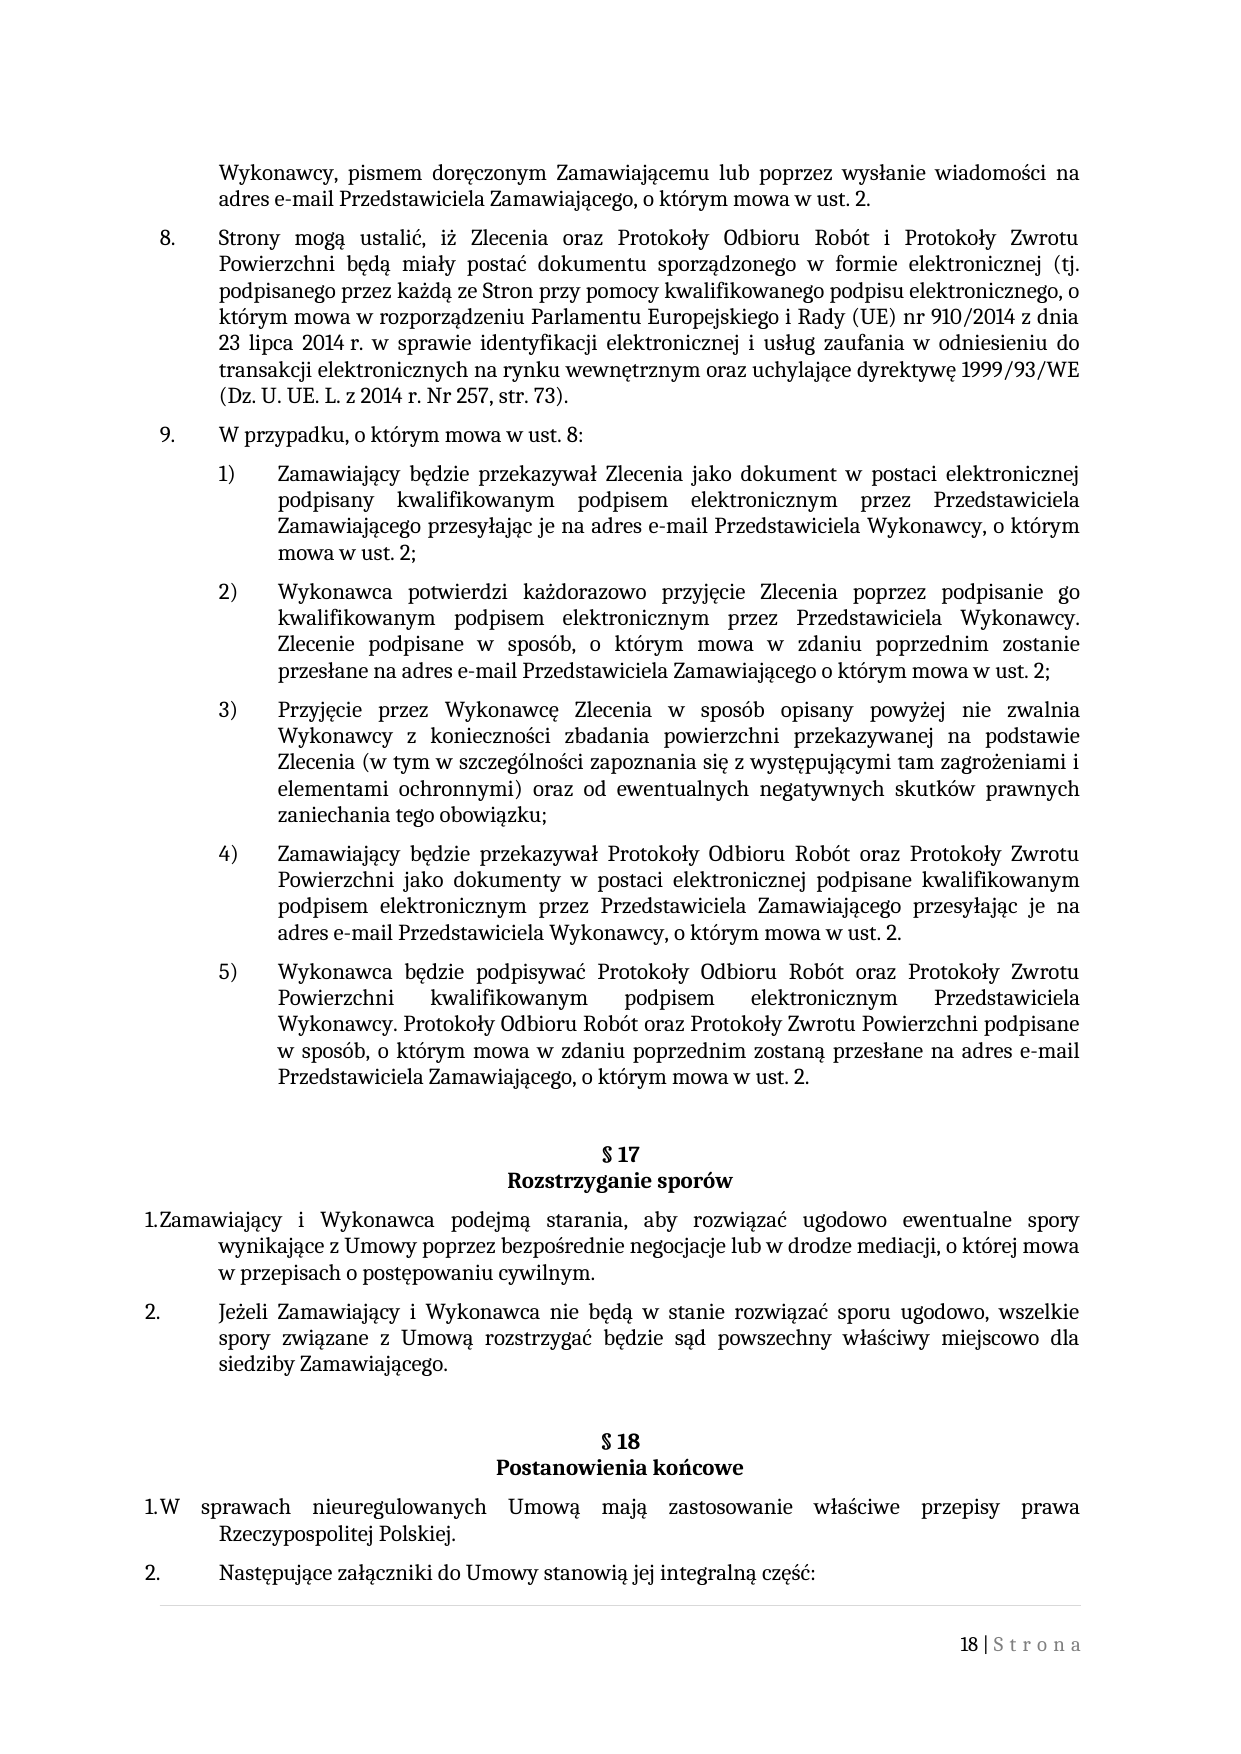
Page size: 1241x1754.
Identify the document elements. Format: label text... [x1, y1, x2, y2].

text § 18 Postanowienia końcowe [159, 1429, 1081, 1482]
text 5) Wykonawca będzie podpisywać Protokoły Odbioru Robót oraz Protokoły Zwrotu Powierzchni kwalifikowanym podpisem elektronicznym Przedstawiciela Wykonawcy. Protokoły Odbioru Robót oraz Protokoły Zwrotu Powierzchni podpisane w sposób, o którym mowa w zdaniu poprzednim zostaną przesłane na adres e-mail Przedstawiciela Zamawiającego, o którym mowa w ust. 2. [218, 958, 1081, 1090]
list W przypadku, o którym mowa w ust. 8: [159, 422, 1081, 448]
text 1) Zamawiający będzie przekazywał Zlecenia jako dokument w postaci elektronicznej podpisany kwalifikowanym podpisem elektronicznym przez Przedstawiciela Zamawiającego przesyłając je na adres e-mail Przedstawiciela Wykonawcy, o którym mowa w ust. 2; [218, 461, 1081, 566]
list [159, 159, 1081, 212]
list Jeżeli Zamawiający i Wykonawca nie będą w stanie rozwiązać sporu ugodowo, wszelkie spory związane z Umową rozstrzygać będzie sąd powszechny właściwy miejscowo dla siedziby Zamawiającego. [145, 1298, 1081, 1377]
list Strony mogą ustalić, iż Zlecenia oraz Protokoły Odbioru Robót i Protokoły Zwrotu Powierzchni będą miały postać dokumentu sporządzonego w formie elektronicznej (tj. podpisanego przez każdą ze Stron przy pomocy kwalifikowanego podpisu elektronicznego, o którym mowa w rozporządzeniu Parlamentu Europejskiego i Rady (UE) nr 910/2014 z dnia 23 lipca 2014 r. w sprawie identyfikacji elektronicznej i usług zaufania w odniesieniu do transakcji elektronicznych na rynku wewnętrznym oraz uchylające dyrektywę 1999/93/WE (Dz. U. UE. L. z 2014 r. Nr 257, str. 73). [159, 225, 1081, 409]
list W sprawach nieuregulowanych Umową mają zastosowanie właściwe przepisy prawa Rzeczypospolitej Polskiej. [145, 1494, 1081, 1547]
text 2) Wykonawca potwierdzi każdorazowo przyjęcie Zlecenia poprzez podpisanie go kwalifikowanym podpisem elektronicznym przez Przedstawiciela Wykonawcy. Zlecenie podpisane w sposób, o którym mowa w zdaniu poprzednim zostanie przesłane na adres e-mail Przedstawiciela Zamawiającego o którym mowa w ust. 2; [218, 578, 1081, 684]
text 4) Zamawiający będzie przekazywał Protokoły Odbioru Robót oraz Protokoły Zwrotu Powierzchni jako dokumenty w postaci elektronicznej podpisane kwalifikowanym podpisem elektronicznym przez Przedstawiciela Zamawiającego przesyłając je na adres e-mail Przedstawiciela Wykonawcy, o którym mowa w ust. 2. [218, 841, 1081, 946]
list Zamawiający i Wykonawca podejmą starania, aby rozwiązać ugodowo ewentualne spory wynikające z Umowy poprzez bezpośrednie negocjacje lub w drodze mediacji, o której mowa w przepisach o postępowaniu cywilnym. [145, 1207, 1081, 1286]
list Następujące załączniki do Umowy stanowią jej integralną część: [145, 1559, 1081, 1586]
text § 17 Rozstrzyganie sporów [159, 1142, 1081, 1194]
text 3) Przyjęcie przez Wykonawcę Zlecenia w sposób opisany powyżej nie zwalnia Wykonawcy z konieczności zbadania powierzchni przekazywanej na podstawie Zlecenia (w tym w szczególności zapoznania się z występującymi tam zagrożeniami i elementami ochronnymi) oraz od ewentualnych negatywnych skutków prawnych zaniechania tego obowiązku; [218, 696, 1081, 828]
